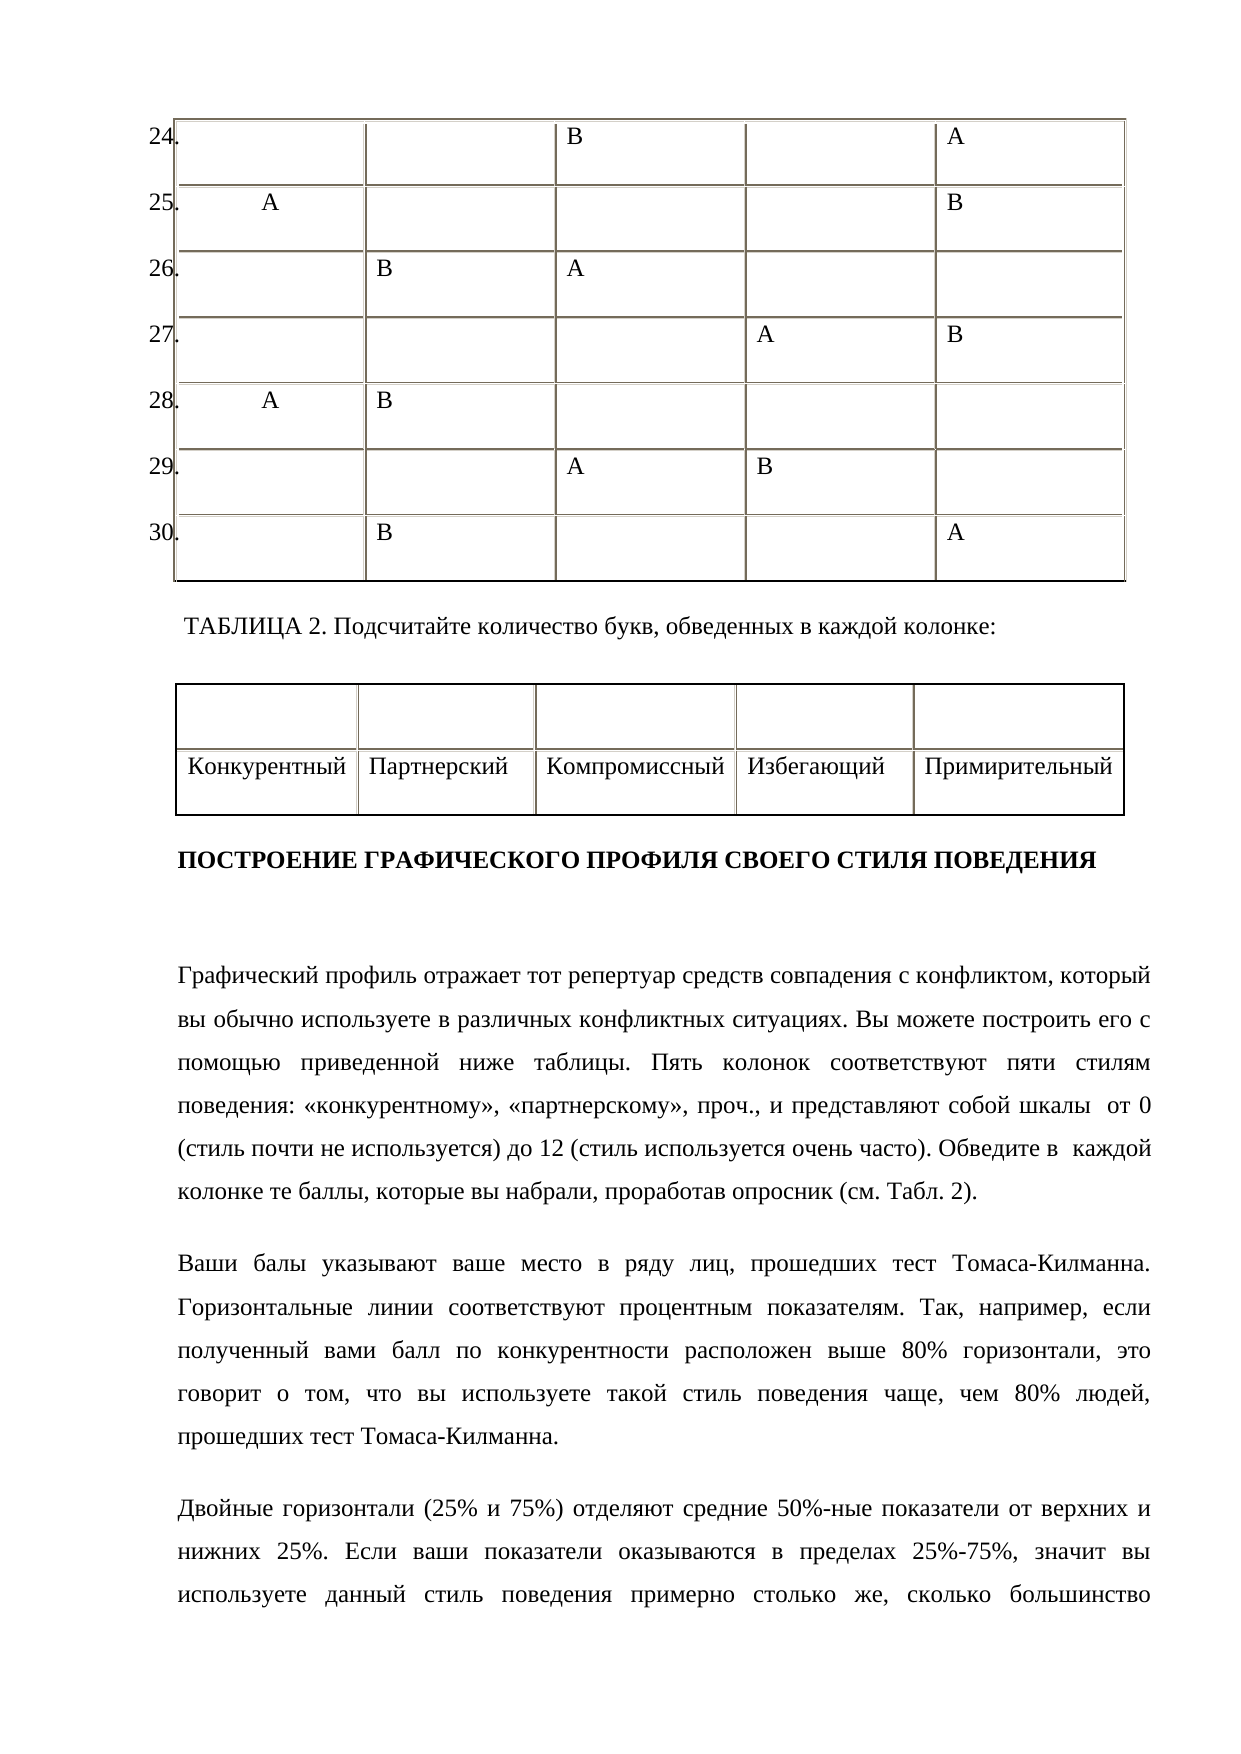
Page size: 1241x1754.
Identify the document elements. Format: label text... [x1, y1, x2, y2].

table_cell Компромиссный [537, 752, 734, 814]
table_cell В [555, 120, 745, 184]
table_cell А [557, 253, 744, 316]
table_header [737, 685, 912, 748]
table_cell [365, 120, 555, 184]
table_cell А [557, 451, 744, 514]
table_cell [557, 188, 744, 250]
text ПОСТРОЕНИЕ ГРАФИЧЕСКОГО ПРОФИЛЯ СВОЕГО СТИЛЯ ПОВЕДЕНИЯ [177, 845, 1152, 874]
table_cell Партнерский [359, 752, 533, 814]
table_cell [937, 448, 1125, 514]
table_cell [557, 319, 744, 382]
table_cell [747, 253, 934, 316]
table_cell [557, 517, 744, 580]
table_cell В [937, 316, 1124, 382]
table_cell 28. А [175, 382, 365, 448]
table_cell В [747, 451, 934, 514]
table_header [915, 685, 1123, 748]
table_cell [367, 319, 554, 382]
table_cell 27. [177, 316, 363, 382]
text ТАБЛИЦА 2. Подсчитайте количество букв, обведенных в каждой колонке: [177, 611, 1152, 640]
table_cell В [367, 517, 554, 580]
table_cell [745, 122, 935, 184]
table_cell Конкурентный [177, 752, 356, 814]
table_cell [747, 385, 934, 448]
table_cell 24. [177, 120, 365, 184]
table_cell В [367, 385, 554, 448]
table_cell 29. [175, 448, 363, 514]
table_cell 30. [175, 514, 365, 580]
table_cell В [937, 184, 1124, 250]
table_cell [937, 250, 1124, 316]
table_cell А [935, 122, 1124, 184]
table_cell [557, 385, 744, 448]
table_cell А [747, 319, 934, 382]
table_cell А [935, 514, 1125, 580]
table_cell [747, 188, 934, 250]
text Ваши балы указывают ваше место в ряду лиц, прошедших тест Томаса-Килманна. Горизонтальные линии соответствуют процентным показателям. Так, например, если полученный вами балл по конкурентности расположен выше 80% горизонтали, это говорит о том, что вы используете такой стиль поведения чаще, чем 80% людей, прошедших тест Томаса-Килманна. [177, 1248, 1152, 1450]
table_cell [935, 382, 1125, 448]
table_header [177, 685, 356, 748]
table_cell Избегающий [737, 752, 912, 814]
table_cell В [367, 253, 554, 316]
table_cell 26. [177, 250, 363, 316]
text Графический профиль отражает тот репертуар средств совпадения с конфликтом, который вы обычно используете в различных конфликтных ситуациях. Вы можете построить его с помощью приведенной ниже таблицы. Пять колонок соответствуют пяти стилям поведения: «конкурентному», «партнерскому», проч., и представляют собой шкалы от 0 (стиль почти не используется) до 12 (стиль используется очень часто). Обведите в каждой колонке те баллы, которые вы набрали, проработав опросник (см. Табл. 2). [177, 917, 1152, 1205]
table_header [537, 685, 734, 748]
table_cell 25. А [177, 184, 363, 250]
table_cell [747, 517, 934, 580]
table_header [359, 685, 533, 748]
table_cell [367, 451, 554, 514]
table_cell Примирительный [915, 752, 1123, 814]
table_cell [367, 188, 554, 250]
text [177, 1493, 1152, 1608]
